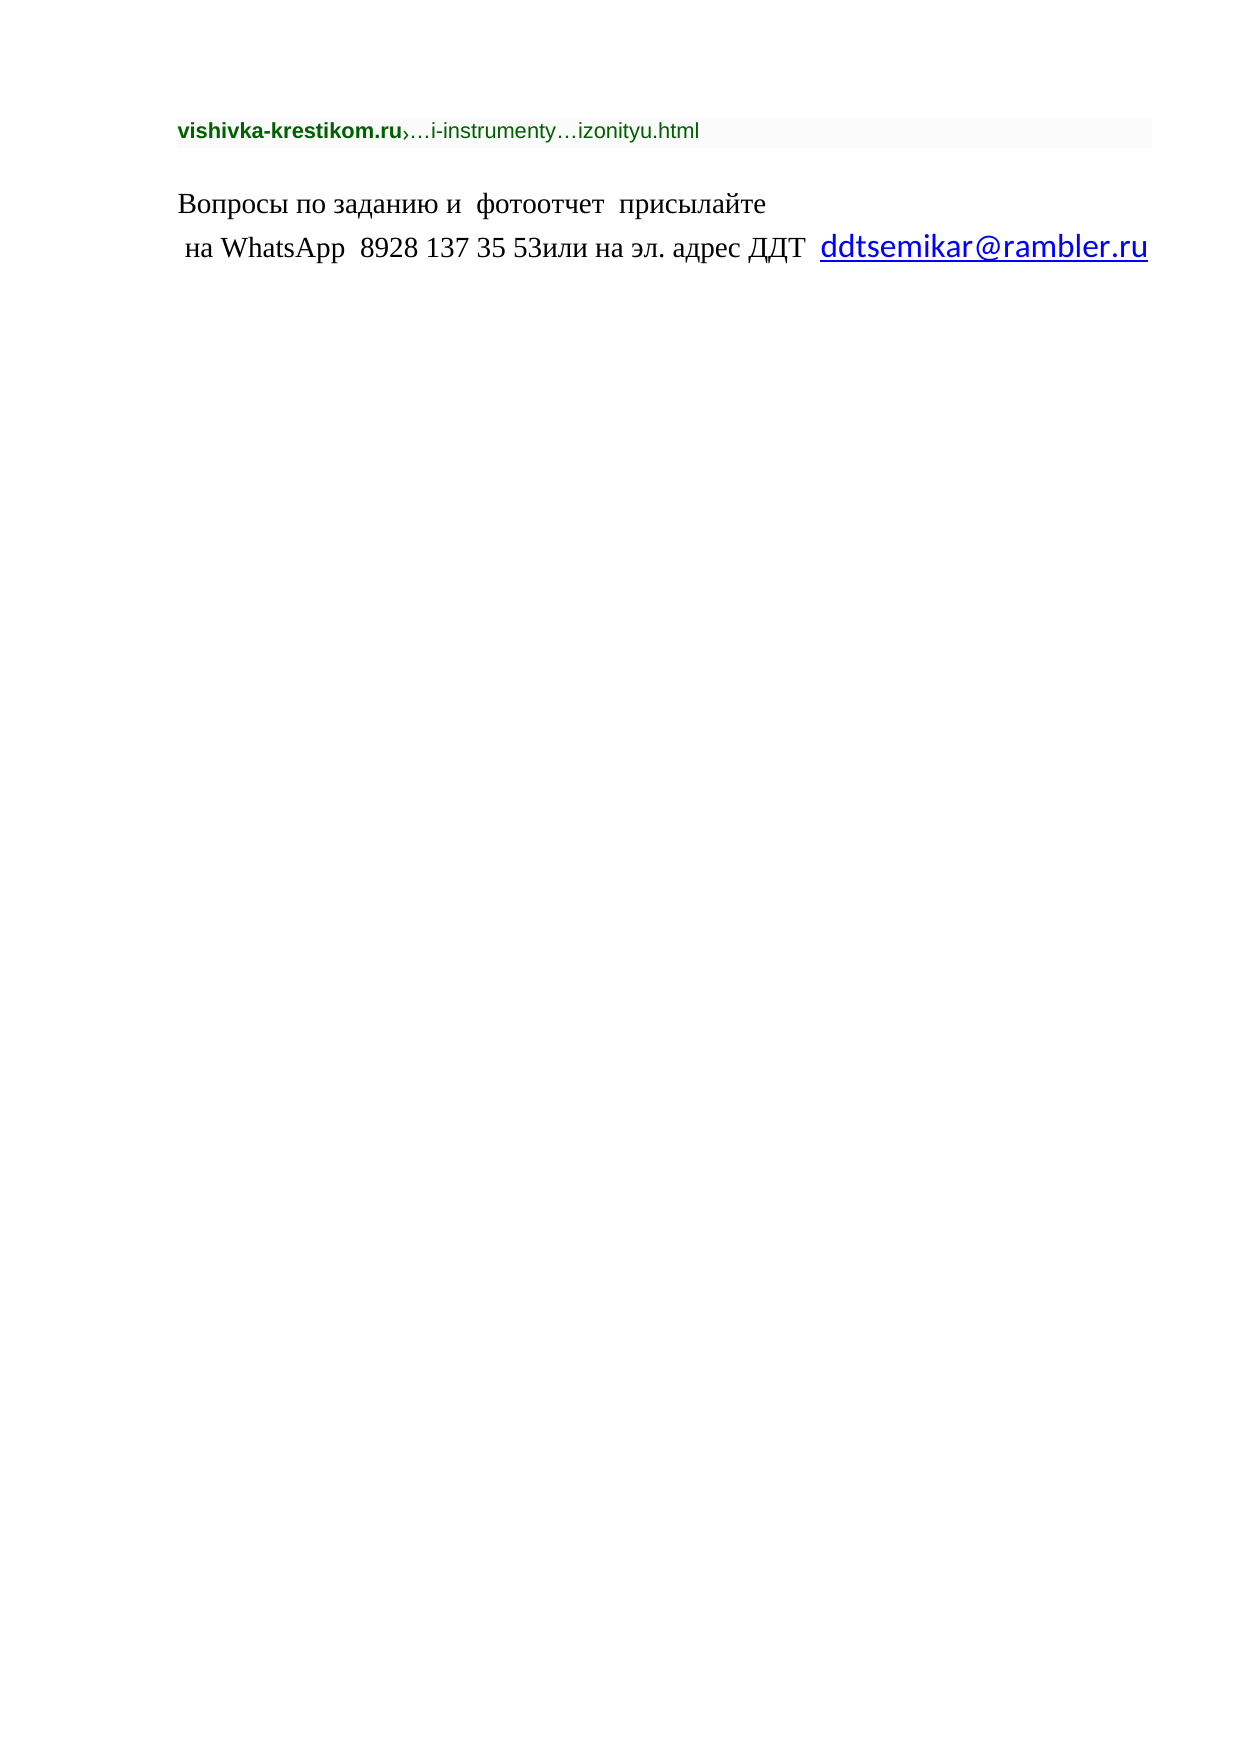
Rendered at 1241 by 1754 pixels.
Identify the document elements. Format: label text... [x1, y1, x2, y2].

text vishivka-krestikom.ru›…i-instrumenty…izonityu.html [177, 118, 1152, 148]
text Вопросы по заданию и фотоотчет присылайте [177, 186, 1152, 220]
text на WhatsApp 8928 137 35 53или на эл. адрес ДДТ ddtsemikar@rambler.ru [177, 225, 1152, 266]
